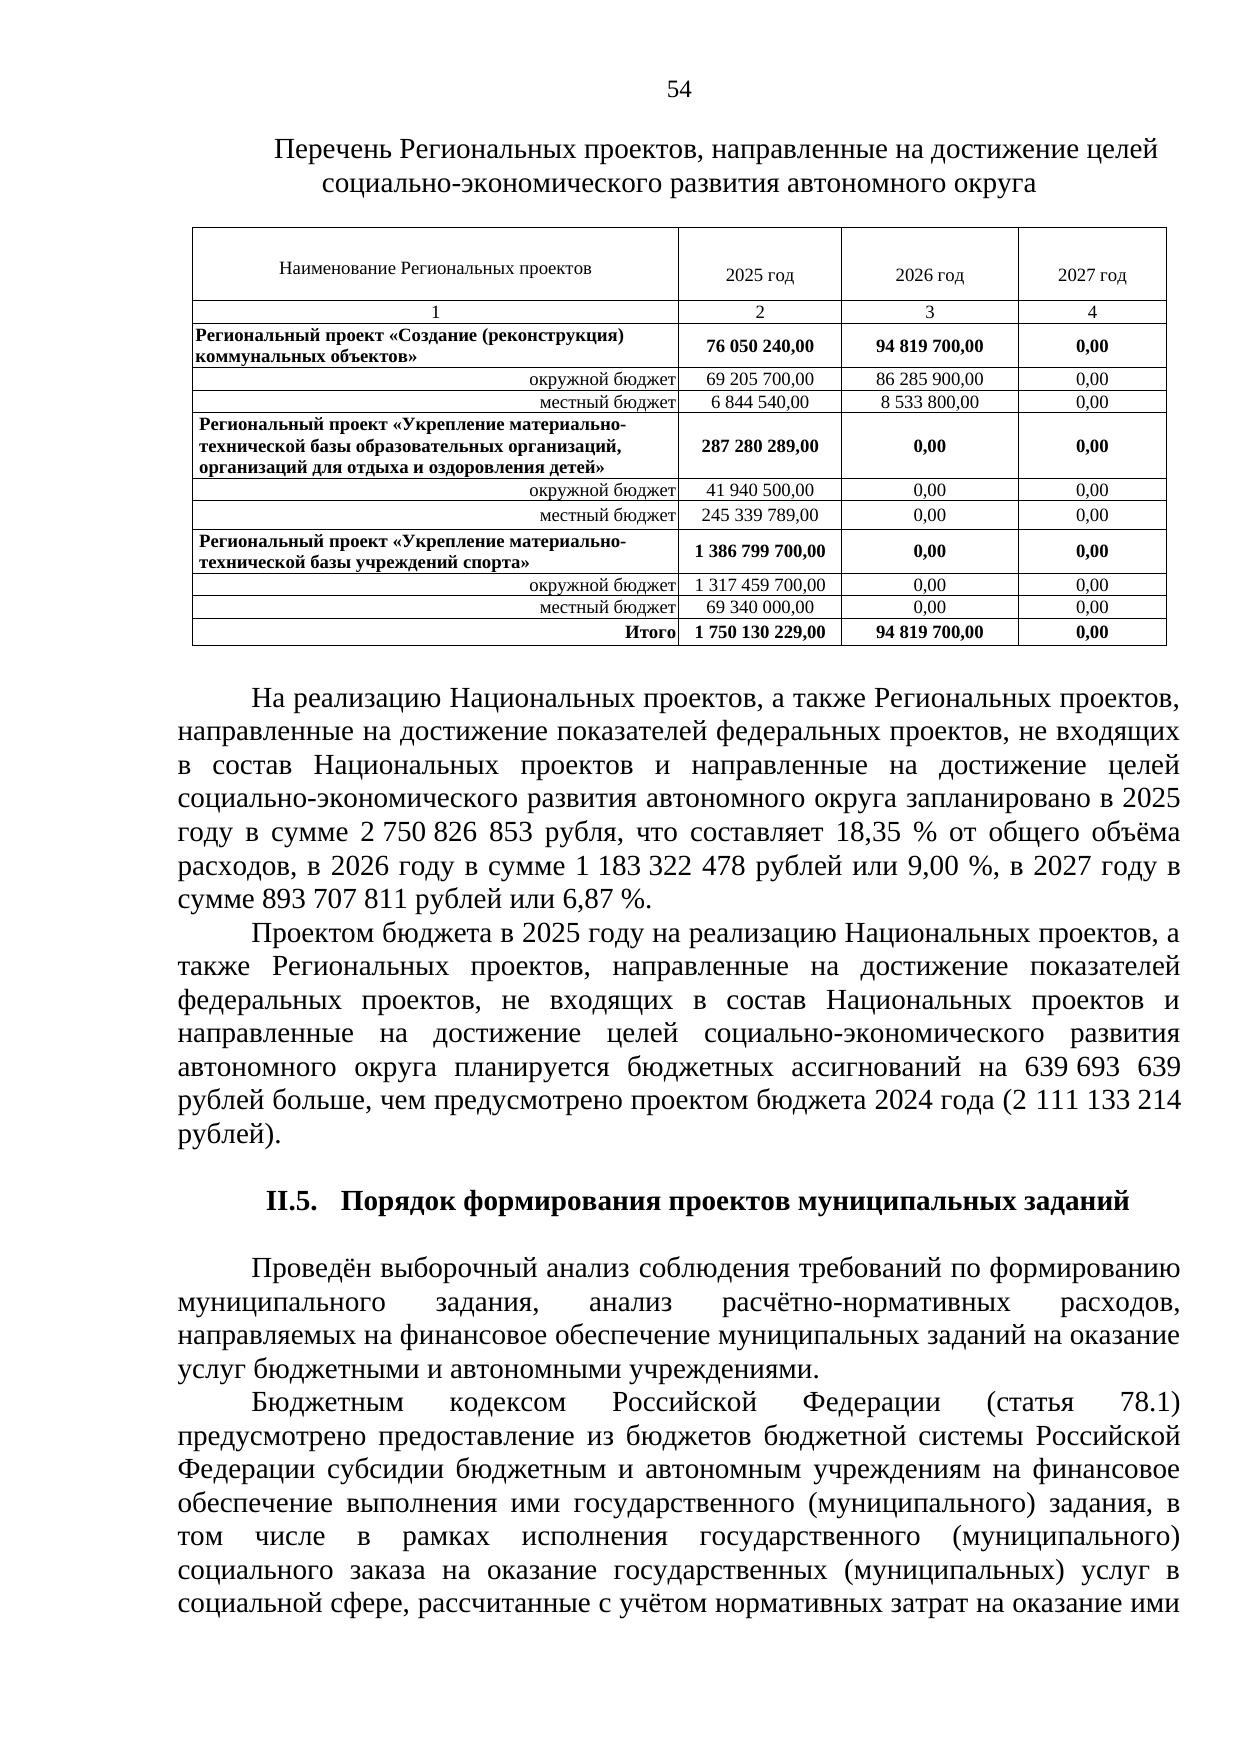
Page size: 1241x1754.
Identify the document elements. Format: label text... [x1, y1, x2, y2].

table_cell 0,00 [1019, 619, 1166, 645]
table_cell 69 205 700,00 [679, 368, 841, 389]
table_cell 1 750 130 229,00 [679, 619, 841, 645]
table_cell местный бюджет [193, 391, 678, 412]
table_cell Итого [193, 619, 678, 645]
table_cell 0,00 [842, 413, 1018, 478]
text Перечень Региональных проектов, направленные на достижение целей социально-экономического развития автономного округа [177, 131, 1181, 198]
table_header 2026 год [842, 228, 1018, 300]
list Порядок формирования проектов муниципальных заданий [215, 1183, 1181, 1217]
table_cell 287 280 289,00 [679, 413, 841, 478]
table_cell 0,00 [842, 574, 1018, 595]
text На реализацию Национальных проектов, а также Региональных проектов, направленные на достижение показателей федеральных проектов, не входящих в состав Национальных проектов и направленные на достижение целей социально-экономического развития автономного округа запланировано в 2025 году в сумме 2 750 826 853 рубля, что составляет 18,35 % от общего объёма расходов, в 2026 году в сумме 1 183 322 478 рублей или 9,00 %, в 2027 году в сумме 893 707 811 рублей или 6,87 %. [177, 680, 1181, 915]
table_cell окружной бюджет [193, 479, 678, 500]
table_cell 245 339 789,00 [679, 501, 841, 529]
table_cell Региональный проект «Укрепление материально-технической базы учреждений спорта» [193, 530, 678, 573]
table_cell 1 386 799 700,00 [679, 530, 841, 573]
table_header 2025 год [679, 228, 841, 300]
table_cell 0,00 [1019, 391, 1166, 412]
table_cell 0,00 [1019, 479, 1166, 500]
table_cell 0,00 [1019, 413, 1166, 478]
table_cell 4 [1019, 301, 1166, 323]
table_cell 0,00 [842, 501, 1018, 529]
text Проектом бюджета в 2025 году на реализацию Национальных проектов, а также Региональных проектов, направленные на достижение показателей федеральных проектов, не входящих в состав Национальных проектов и направленные на достижение целей социально-экономического развития автономного округа планируется бюджетных ассигнований на 639 693 639 рублей больше, чем предусмотрено проектом бюджета 2024 года (2 111 133 214 рублей). [177, 915, 1181, 1149]
table_cell местный бюджет [193, 596, 678, 618]
table_cell 69 340 000,00 [679, 596, 841, 618]
table_cell 0,00 [1019, 324, 1166, 367]
table_cell 94 819 700,00 [842, 619, 1018, 645]
table_cell 1 317 459 700,00 [679, 574, 841, 595]
table_cell 3 [842, 301, 1018, 323]
table_cell 0,00 [1019, 574, 1166, 595]
table_cell 2 [679, 301, 841, 323]
table_cell 0,00 [1019, 501, 1166, 529]
table_header 2027 год [1019, 228, 1166, 300]
table_cell 1 [193, 301, 678, 323]
table_cell 0,00 [1019, 530, 1166, 573]
table_cell 0,00 [842, 530, 1018, 573]
table_cell 86 285 900,00 [842, 368, 1018, 389]
table_header Наименование Региональных проектов [193, 228, 678, 300]
table_cell окружной бюджет [193, 368, 678, 389]
table_cell 8 533 800,00 [842, 391, 1018, 412]
table_cell 76 050 240,00 [679, 324, 841, 367]
text Проведён выборочный анализ соблюдения требований по формированию муниципального задания, анализ расчётно-нормативных расходов, направляемых на финансовое обеспечение муниципальных заданий на оказание услуг бюджетными и автономными учреждениями. [177, 1250, 1181, 1384]
table_cell местный бюджет [193, 501, 678, 529]
table_cell 0,00 [1019, 596, 1166, 618]
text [177, 1384, 1181, 1619]
table_cell 41 940 500,00 [679, 479, 841, 500]
table_cell 0,00 [842, 479, 1018, 500]
table_cell Региональный проект «Создание (реконструкция) коммунальных объектов» [193, 324, 678, 367]
table_cell Региональный проект «Укрепление материально-технической базы образовательных организаций, организаций для отдыха и оздоровления детей» [193, 413, 678, 478]
table_cell 6 844 540,00 [679, 391, 841, 412]
table_cell 0,00 [842, 596, 1018, 618]
table_cell 0,00 [1019, 368, 1166, 389]
table_cell 94 819 700,00 [842, 324, 1018, 367]
table_cell окружной бюджет [193, 574, 678, 595]
